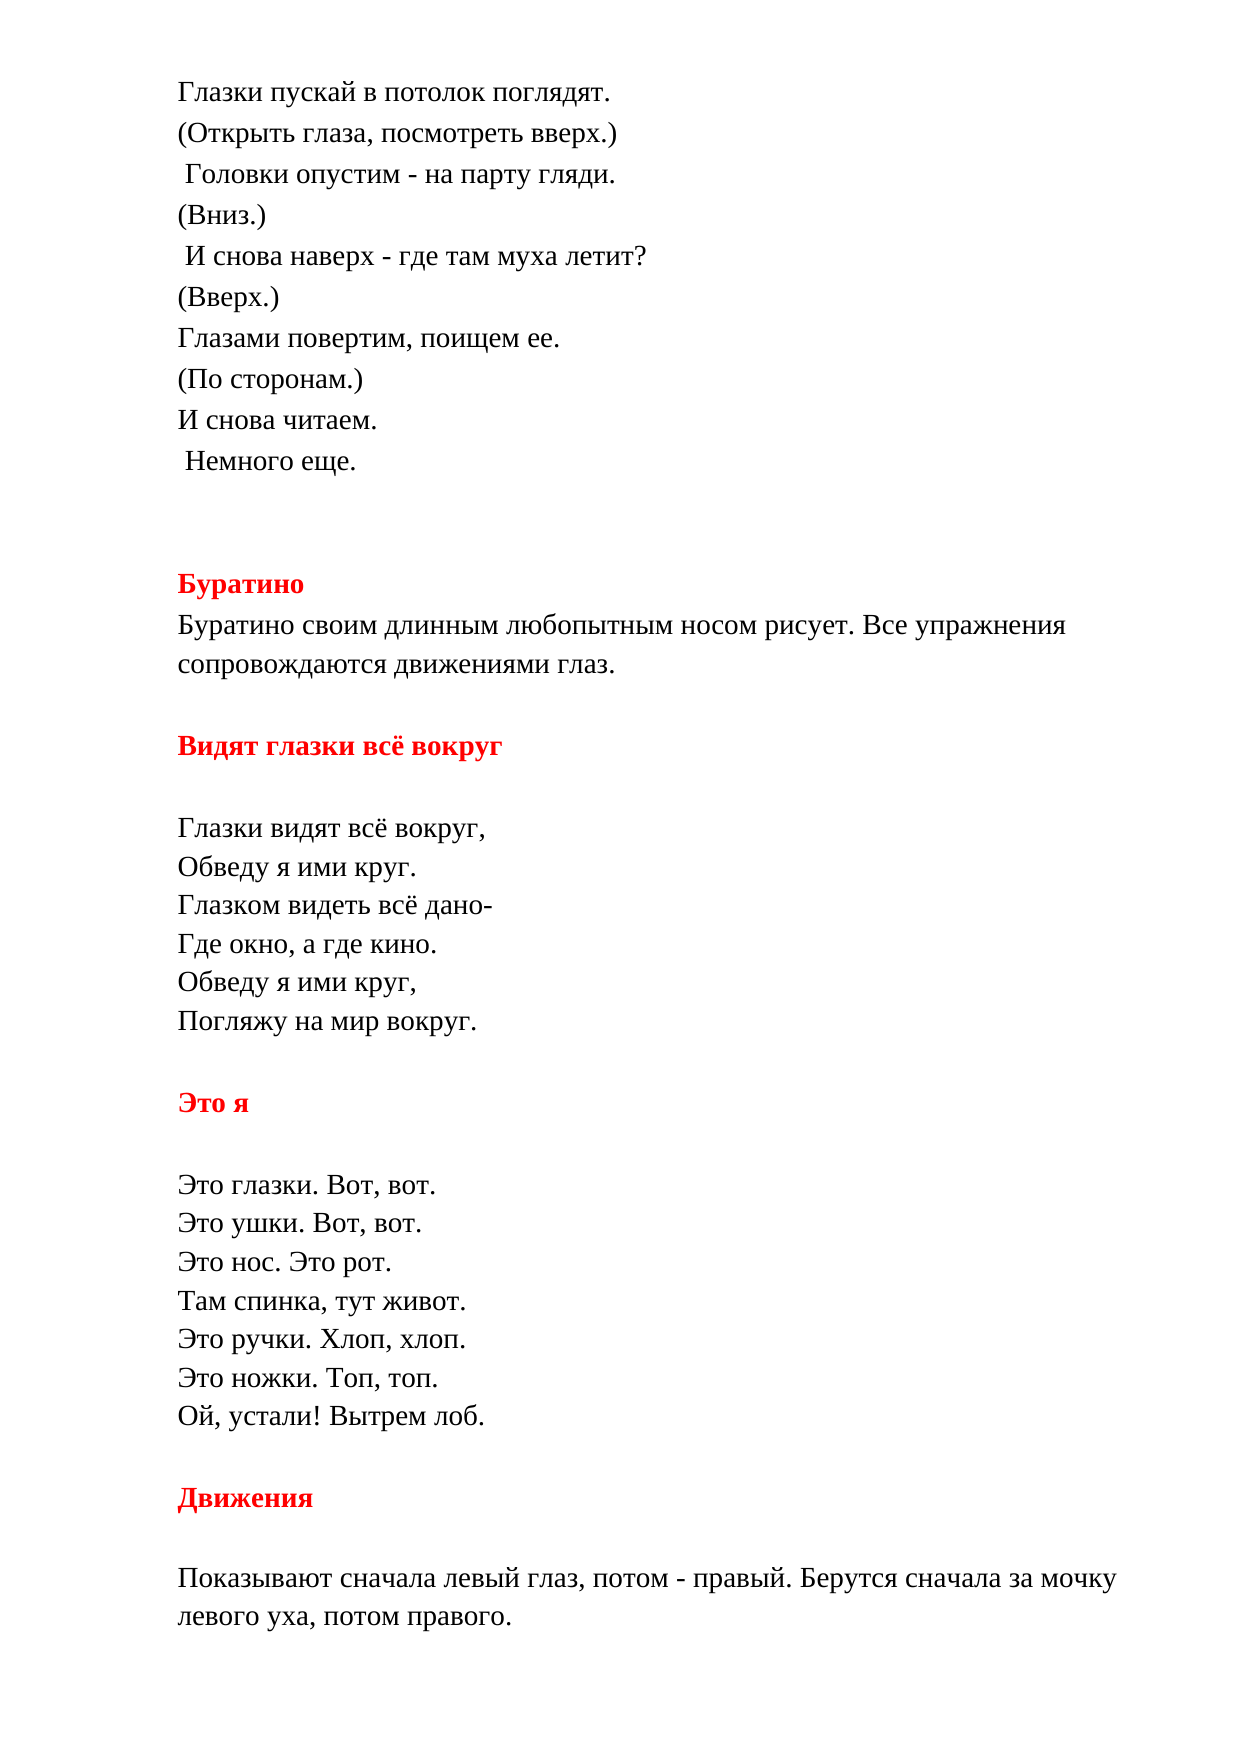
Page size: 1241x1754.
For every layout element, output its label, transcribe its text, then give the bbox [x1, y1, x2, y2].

text Видят глазки всё вокруг [177, 728, 1152, 762]
text Движения [177, 1480, 1152, 1514]
text Буратино своим длинным любопытным носом рисует. Все упражнения сопровождаются движениями глаз. [177, 607, 1152, 679]
text (По сторонам.) [177, 361, 1152, 395]
text (Открыть глаза, посмотреть вверх.) [177, 115, 1152, 148]
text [177, 1521, 1152, 1632]
text Буратино [177, 566, 1152, 600]
text Глазки видят всё вокруг, Обведу я ими круг. Глазком видеть всё дано- Где окно, а где кино. Обведу я ими круг, Погляжу на мир вокруг. [177, 810, 1152, 1036]
text И снова наверх - где там муха летит? [177, 238, 1152, 272]
text Головки опустим - на парту гляди. [177, 156, 1152, 189]
text Немного еще. [177, 443, 1152, 477]
text Это я [177, 1085, 1152, 1118]
text Глазами повертим, поищем ее. [177, 320, 1152, 354]
text (Вверх.) [177, 279, 1152, 313]
text (Вниз.) [177, 197, 1152, 231]
text Глазки пускай в потолок поглядят. [177, 74, 1152, 107]
text Это глазки. Вот, вот. Это ушки. Вот, вот. Это нос. Это рот. Там спинка, тут живот. Это ручки. Хлоп, хлоп. Это ножки. Топ, топ. Ой, устали! Вытрем лоб. [177, 1167, 1152, 1432]
text И снова читаем. [177, 402, 1152, 436]
